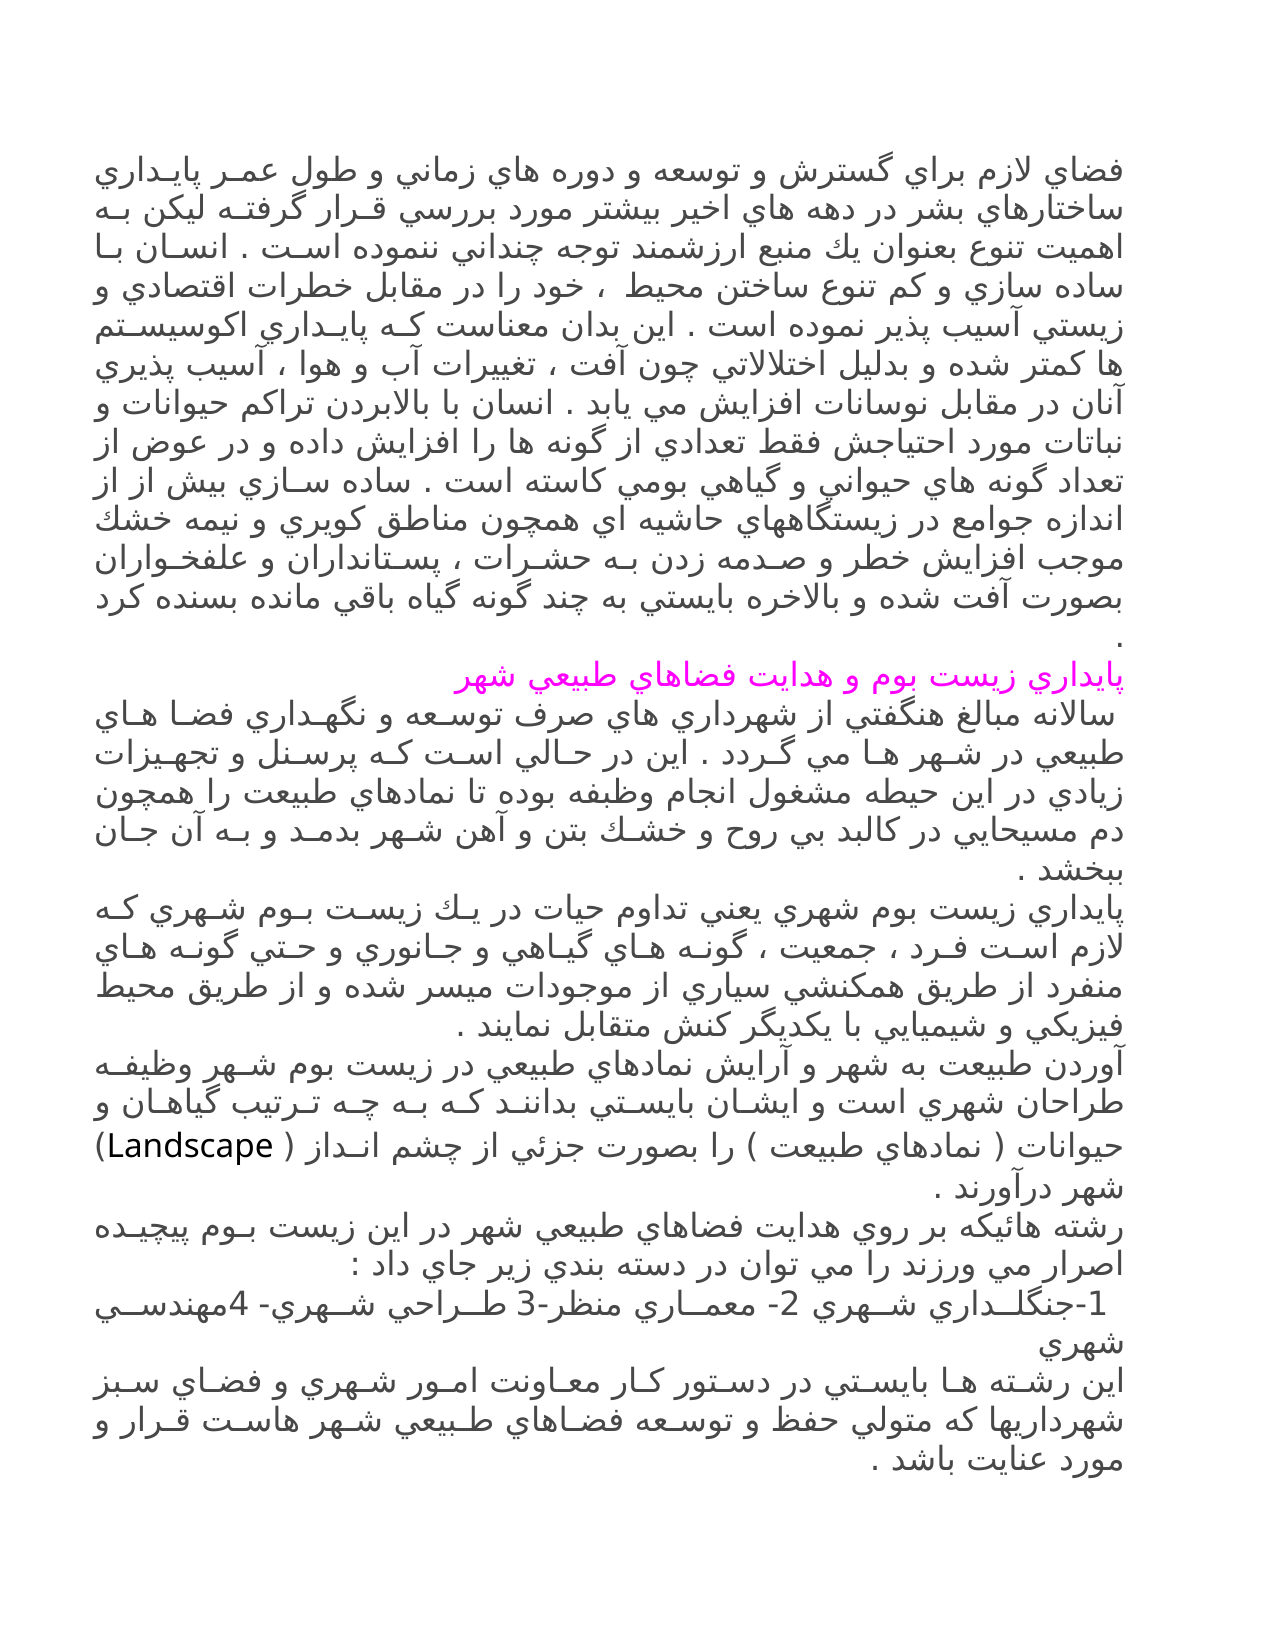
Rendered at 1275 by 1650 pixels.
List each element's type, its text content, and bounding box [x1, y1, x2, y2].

text آوردن طبيعت به شهر و آرايش نمادهاي طبيعي در زيست بوم شهر وظيفه طراحان شهري است و ايشان بايستي بدانند كه به چه ترتيب گياهان و حيوانات ( نمادهاي طبيعت ) را بصورت جزئي از چشم انداز ( Landscape) شهر درآورند . [94, 1044, 1125, 1206]
text اين رشته ها بايستي در دستور كار معاونت امور شهري و فضاي سبز شهرداريها كه متولي حفظ و توسعه فضاهاي طبيعي شهر هاست قرار و مورد عنايت باشد . [94, 1362, 1125, 1478]
text رشته هائيكه بر روي هدايت فضاهاي طبيعي شهر در اين زيست بوم پيچيده اصرار مي ورزند را مي توان در دسته بندي زير جاي داد : [94, 1206, 1125, 1284]
text پايداري زيست بوم شهري يعني تداوم حيات در يك زيست بوم شهري كه لازم است فرد ، جمعيت ، گونه هاي گياهي و جانوري و حتي گونه هاي منفرد از طريق همكنشي سياري از موجودات ميسر شده و از طريق محيط فيزيكي و شيميايي با يكديگر كنش متقابل نمايند . [94, 889, 1125, 1044]
text 1-جنگلداري شهري 2- معماري منظر-3 طراحي شهري- 4مهندسي شهري [94, 1284, 1125, 1362]
text پايداري زيست بوم و هدايت فضاهاي طبيعي شهر [94, 655, 1125, 694]
text سالانه مبالغ هنگفتي از شهرداري هاي صرف توسعه و نگهداري فضا هاي طبيعي در شهر ها مي گردد . اين در حالي است كه پرسنل و تجهيزات زيادي در اين حيطه مشغول انجام وظبفه بوده تا نمادهاي طبيعت را همچون دم مسيحايي در كالبد بي روح و خشك بتن و آهن شهر بدمد و به آن جان ببخشد . [94, 694, 1125, 889]
text فضاي لازم براي گسترش و توسعه و دوره هاي زماني و طول عمر پايداري ساختارهاي بشر در دهه هاي اخير بيشتر مورد بررسي قرار گرفته ليكن به اهميت تنوع بعنوان يك منبع ارزشمند توجه چنداني ننموده است . انسان با ساده سازي و كم تنوع ساختن محيط ، خود را در مقابل خطرات اقتصادي و زيستي آسيب پذير نموده است . اين بدان معناست كه پايداري اكوسيستم ها كمتر شده و بدليل اختلالاتي چون آفت ، تغييرات آب و هوا ، آسيب پذيري آنان در مقابل نوسانات افزايش مي يابد . انسان با بالابردن تراكم حيوانات و نباتات مورد احتياجش فقط تعدادي از گونه ها را افزايش داده و در عوض از تعداد گونه هاي حيواني و گياهي بومي كاسته است . ساده سازي بيش از از اندازه جوامع در زيستگاههاي حاشيه اي همچون مناطق كويري و نيمه خشك موجب افزايش خطر و صدمه زدن به حشرات ، پستانداران و علفخواران بصورت آفت شده و بالاخره بايستي به چند گونه گياه باقي مانده بسنده كرد . [94, 150, 1125, 655]
